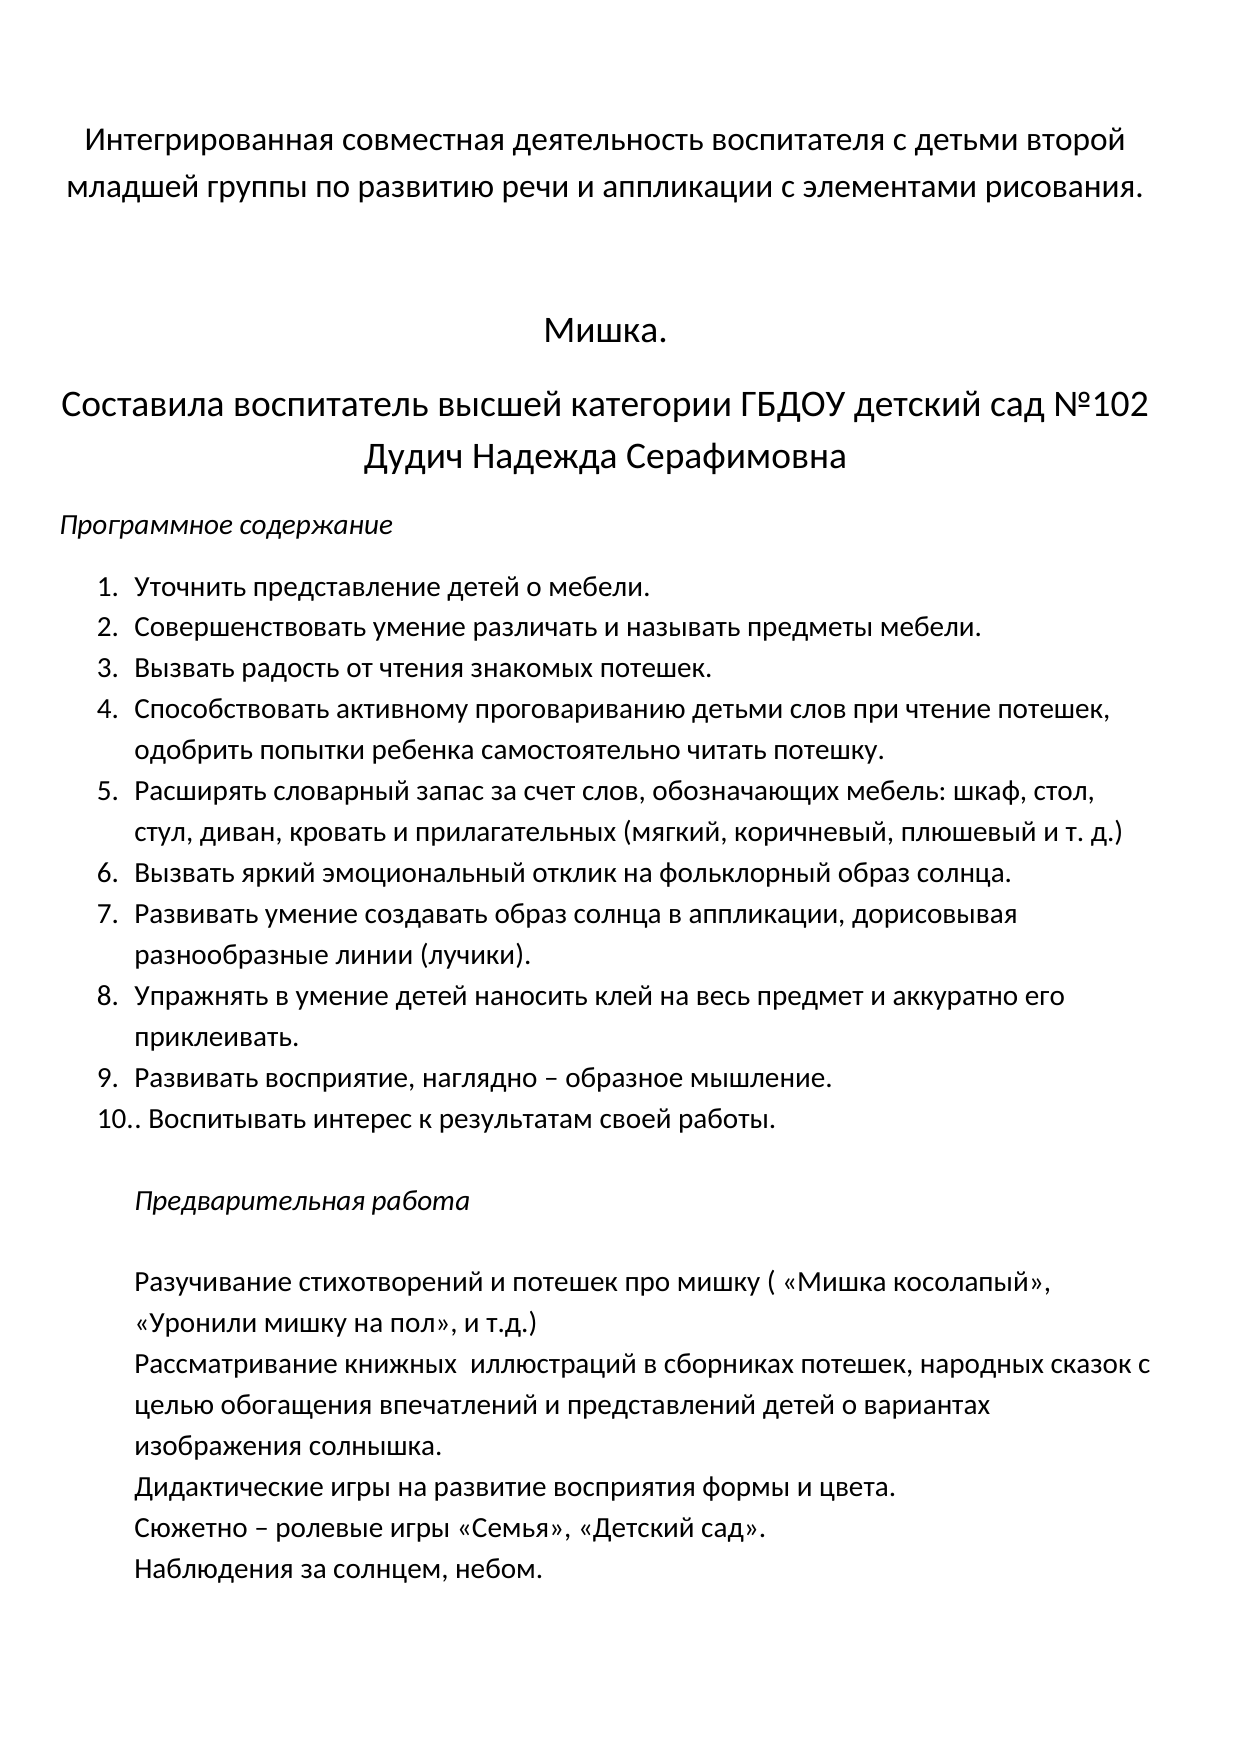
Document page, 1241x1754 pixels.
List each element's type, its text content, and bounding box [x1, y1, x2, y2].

text Составила воспитатель высшей категории ГБДОУ детский сад №102 Дудич Надежда Серафимовна [59, 379, 1152, 478]
list Развивать умение создавать образ солнца в аппликации, дорисовывая разнообразные линии (лучики). [97, 895, 1152, 972]
list Уточнить представление детей о мебели. [97, 568, 1152, 603]
list Способствовать активному проговариванию детьми слов при чтение потешек, одобрить попытки ребенка самостоятельно читать потешку. [97, 690, 1152, 767]
list Вызвать яркий эмоциональный отклик на фольклорный образ солнца. [97, 854, 1152, 890]
list Упражнять в умение детей наносить клей на весь предмет и аккуратно его приклеивать. [97, 977, 1152, 1053]
list Разучивание стихотворений и потешек про мишку ( «Мишка косолапый», «Уронили мишку на пол», и т.д.) [134, 1263, 1152, 1340]
list Вызвать радость от чтения знакомых потешек. [97, 649, 1152, 685]
text Мишка. [59, 306, 1152, 352]
list Рассматривание книжных иллюстраций в сборниках потешек, народных сказок с целью обогащения впечатлений и представлений детей о вариантах изображения солнышка. [134, 1345, 1152, 1463]
list Развивать восприятие, наглядно – образное мышление. [97, 1059, 1152, 1094]
list Наблюдения за солнцем, небом. [134, 1550, 1152, 1586]
list Дидактические игры на развитие восприятия формы и цвета. [134, 1468, 1152, 1504]
list Сюжетно – ролевые игры «Семья», «Детский сад». [134, 1509, 1152, 1545]
list Предварительная работа [134, 1182, 1152, 1217]
list Совершенствовать умение различать и называть предметы мебели. [97, 608, 1152, 644]
list Расширять словарный запас за счет слов, обозначающих мебель: шкаф, стол, стул, диван, кровать и прилагательных (мягкий, коричневый, плюшевый и т. д.) [97, 772, 1152, 849]
list . Воспитывать интерес к результатам своей работы. [97, 1100, 1152, 1135]
text Интегрированная совместная деятельность воспитателя с детьми второй младшей группы по развитию речи и аппликации с элементами рисования. [59, 118, 1152, 206]
text Программное содержание [59, 506, 1152, 541]
